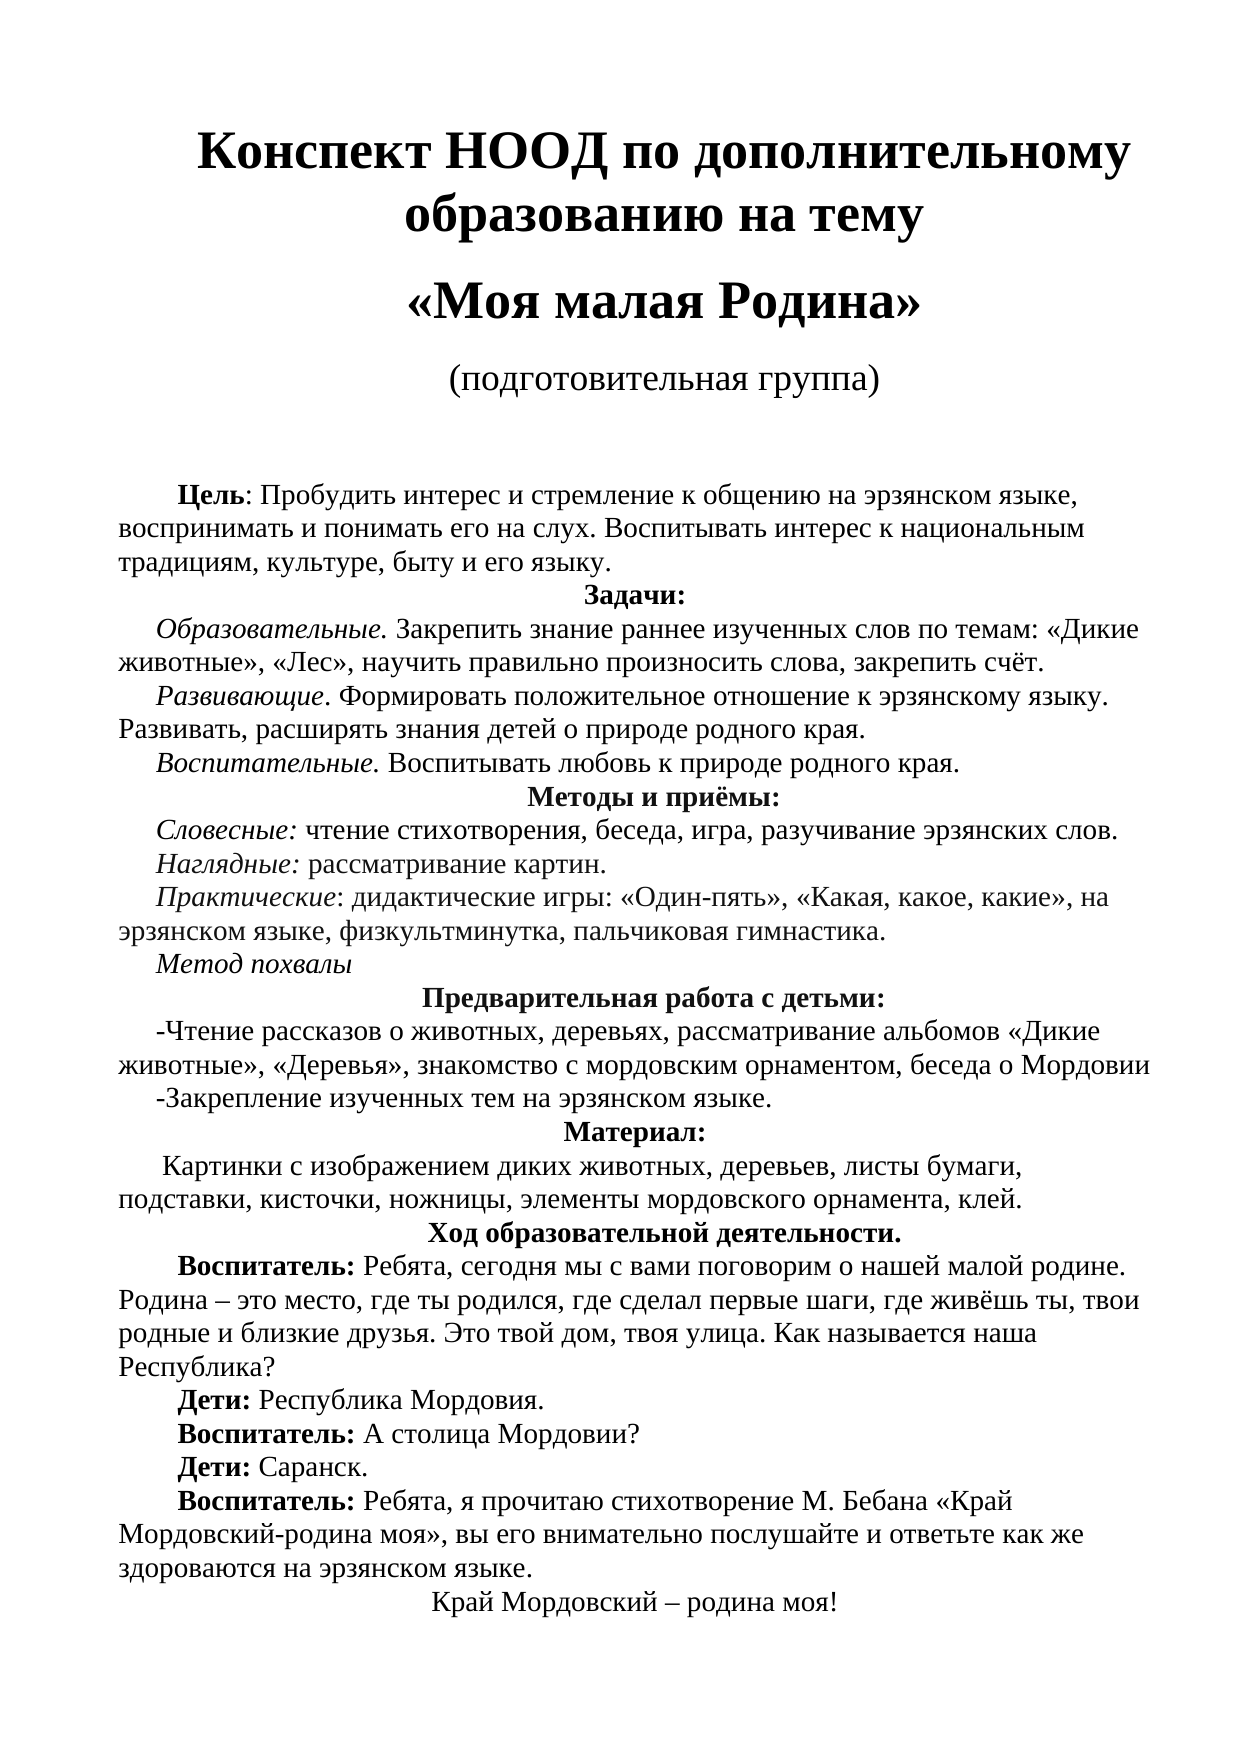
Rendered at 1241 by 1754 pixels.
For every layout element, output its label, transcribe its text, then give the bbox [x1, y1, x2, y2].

text -Чтение рассказов о животных, деревьях, рассматривание альбомов «Дикие животные», «Деревья», знакомство с мордовским орнаментом, беседа о Мордовии [118, 1013, 1152, 1081]
text Воспитательные. Воспитывать любовь к природе родного края. [118, 745, 1152, 779]
text «Моя малая Родина» [177, 268, 1152, 330]
text Образовательные. Закрепить знание раннее изученных слов по темам: «Дикие животные», «Лес», научить правильно произносить слова, закрепить счёт. [118, 611, 1152, 678]
text Воспитатель: А столица Мордовии? [118, 1416, 1152, 1449]
text Воспитатель: Ребята, я прочитаю стихотворение М. Бебана «Край Мордовский-родина моя», вы его внимательно послушайте и ответьте как же здороваются на эрзянском языке. [118, 1483, 1152, 1584]
text Словесные: чтение стихотворения, беседа, игра, разучивание эрзянских слов. [118, 812, 1152, 846]
text Наглядные: рассматривание картин. [118, 846, 1152, 879]
text Практические: дидактические игры: «Один-пять», «Какая, какое, какие», на эрзянском языке, физкультминутка, пальчиковая гимнастика. [118, 879, 1152, 946]
text Воспитатель: Ребята, сегодня мы с вами поговорим о нашей малой родине. Родина – это место, где ты родился, где сделал первые шаги, где живёшь ты, твои родные и близкие друзья. Это твой дом, твоя улица. Как называется наша Республика? [118, 1248, 1152, 1382]
text Предварительная работа с детьми: [118, 980, 1152, 1013]
text Ход образовательной деятельности. [177, 1215, 1152, 1248]
text Цель: Пробудить интерес и стремление к общению на эрзянском языке, воспринимать и понимать его на слух. Воспитывать интерес к национальным традициям, культуре, быту и его языку. [118, 477, 1152, 577]
text Задачи: [118, 577, 1152, 611]
text Развивающие. Формировать положительное отношение к эрзянскому языку. Развивать, расширять знания детей о природе родного края. [118, 678, 1152, 745]
text Дети: Республика Мордовия. [118, 1382, 1152, 1416]
text Дети: Саранск. [118, 1449, 1152, 1483]
text Метод похвалы [118, 946, 1152, 980]
text Методы и приёмы: [118, 779, 1152, 812]
text (подготовительная группа) [177, 355, 1152, 398]
text Конспект НООД по дополнительному образованию на тему [177, 118, 1152, 243]
text Картинки с изображением диких животных, деревьев, листы бумаги, подставки, кисточки, ножницы, элементы мордовского орнамента, клей. [118, 1148, 1152, 1215]
text Материал: [118, 1114, 1152, 1148]
text Край Мордовский – родина моя! [118, 1584, 1152, 1617]
text -Закрепление изученных тем на эрзянском языке. [118, 1081, 1152, 1114]
